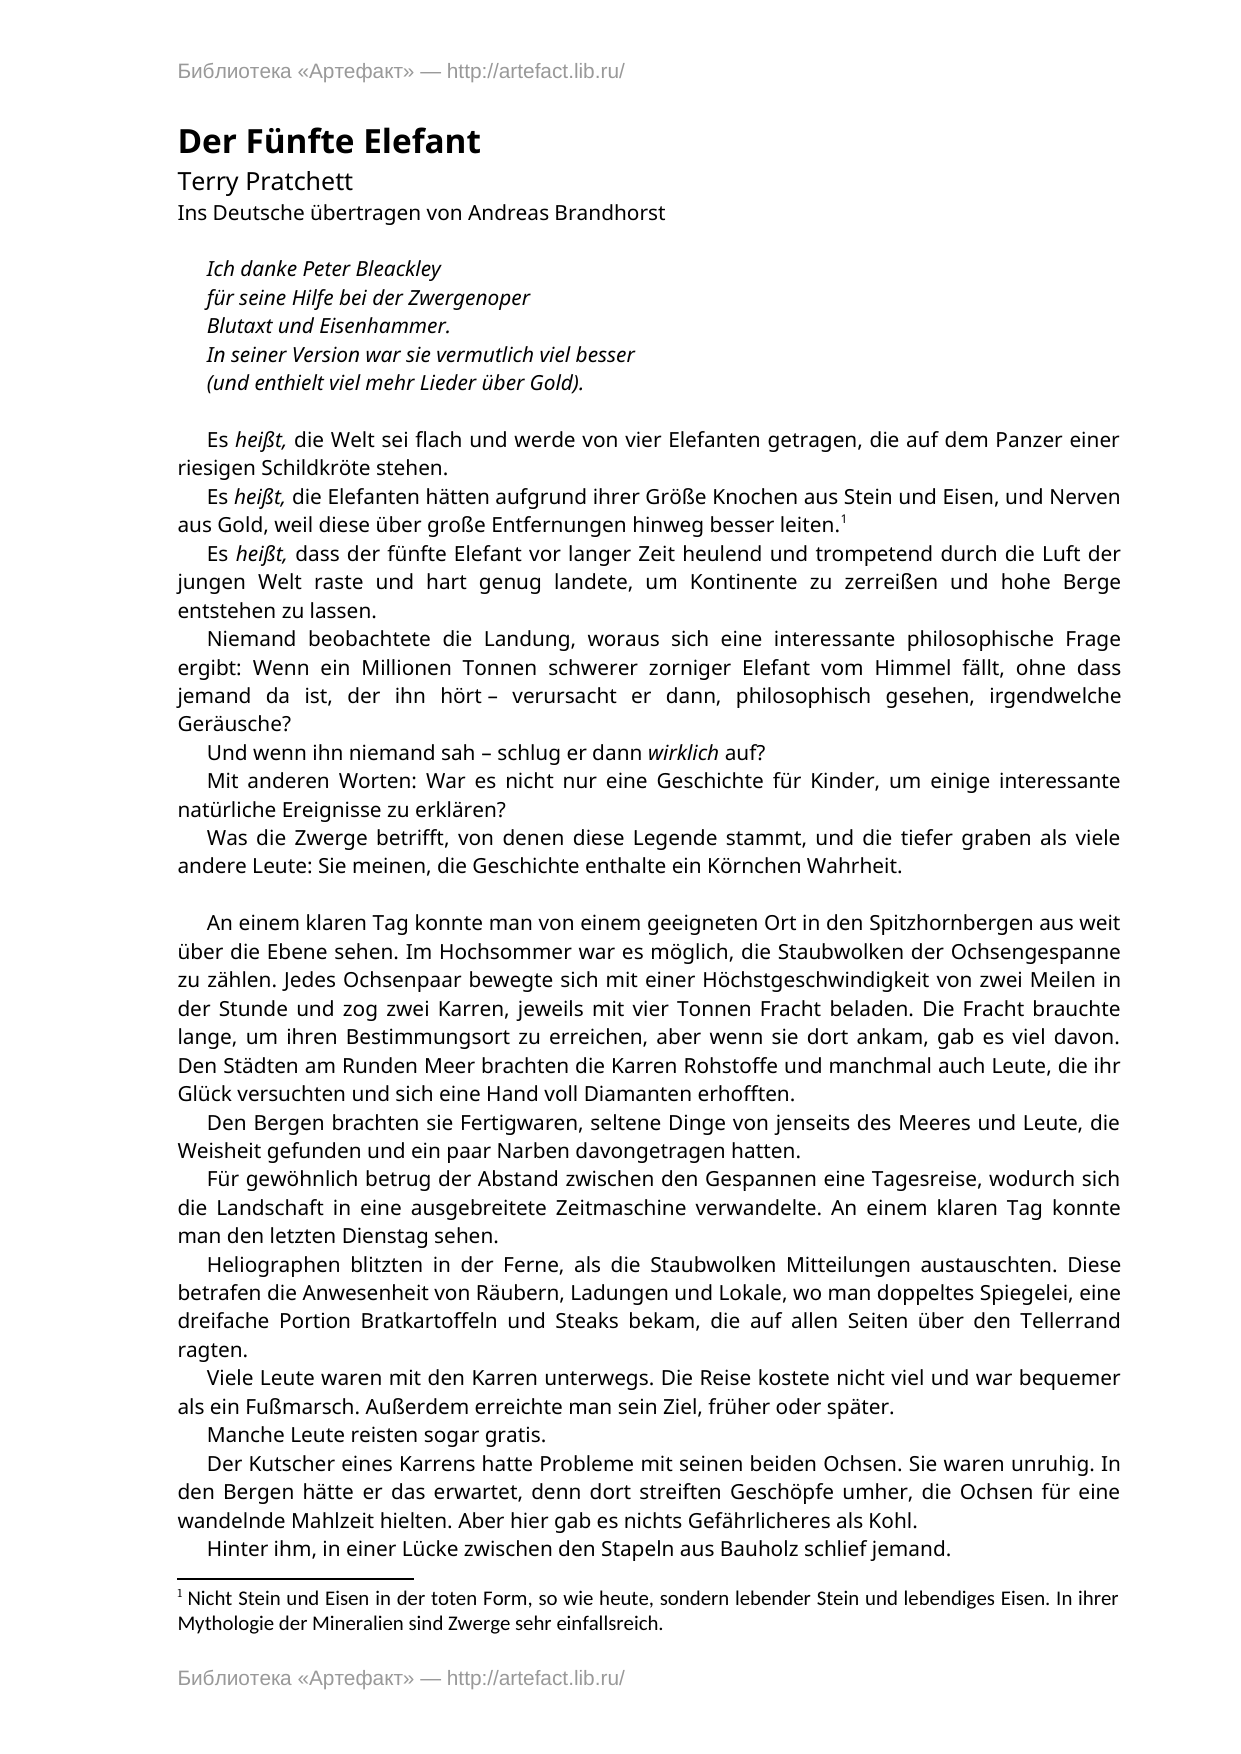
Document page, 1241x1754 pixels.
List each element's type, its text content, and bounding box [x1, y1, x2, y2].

text (und enthielt viel mehr Lieder über Gold). [177, 368, 1122, 397]
text Für gewöhnlich betrug der Abstand zwischen den Gespannen eine Tagesreise, wodurch sich die Landschaft in eine ausgebreitete Zeitmaschine verwandelte. An einem klaren Tag konnte man den letzten Dienstag sehen. [177, 1164, 1122, 1250]
text Manche Leute reisten sogar gratis. [177, 1420, 1122, 1449]
text Mit anderen Worten: War es nicht nur eine Geschichte für Kinder, um einige interessante natürliche Ereignisse zu erklären? [177, 766, 1122, 823]
text für seine Hilfe bei der Zwergenoper [177, 283, 1122, 311]
text Ins Deutsche übertragen von Andreas Brandhorst [177, 198, 1122, 226]
text Heliographen blitzten in der Ferne, als die Staubwolken Mitteilungen austauschten. Diese betrafen die Anwesenheit von Räubern, Ladungen und Lokale, wo man doppeltes Spiegelei, eine dreifache Portion Bratkartoffeln und Steaks bekam, die auf allen Seiten über den Tellerrand ragten. [177, 1250, 1122, 1363]
text Blutaxt und Eisenhammer. [177, 311, 1122, 340]
subtitle Terry Pratchett [177, 163, 1122, 198]
subtitle Der Fünfte Elefant [177, 118, 1122, 163]
text Den Bergen brachten sie Fertigwaren, seltene Dinge von jenseits des Meeres und Leute, die Weisheit gefunden und ein paar Narben davongetragen hatten. [177, 1108, 1122, 1164]
text Viele Leute waren mit den Karren unterwegs. Die Reise kostete nicht viel und war bequemer als ein Fußmarsch. Außerdem erreichte man sein Ziel, früher oder später. [177, 1363, 1122, 1420]
text An einem klaren Tag konnte man von einem geeigneten Ort in den Spitzhornbergen aus weit über die Ebene sehen. Im Hochsommer war es möglich, die Staubwolken der Ochsengespanne zu zählen. Jedes Ochsenpaar bewegte sich mit einer Höchstgeschwindigkeit von zwei Meilen in der Stunde und zog zwei Karren, jeweils mit vier Tonnen Fracht beladen. Die Fracht brauchte lange, um ihren Bestimmungsort zu erreichen, aber wenn sie dort ankam, gab es viel davon. Den Städten am Runden Meer brachten die Karren Rohstoffe und manchmal auch Leute, die ihr Glück versuchten und sich eine Hand voll Diamanten erhofften. [177, 908, 1122, 1108]
text Der Kutscher eines Karrens hatte Probleme mit seinen beiden Ochsen. Sie waren unruhig. In den Bergen hätte er das erwartet, denn dort streiften Geschöpfe umher, die Ochsen für eine wandelnde Mahlzeit hielten. Aber hier gab es nichts Gefährlicheres als Kohl. [177, 1449, 1122, 1534]
text Hinter ihm, in einer Lücke zwischen den Stapeln aus Bauholz schlief jemand. [177, 1534, 1122, 1563]
text In seiner Version war sie vermutlich viel besser [177, 340, 1122, 368]
text Es heißt, die Welt sei flach und werde von vier Elefanten getragen, die auf dem Panzer einer riesigen Schildkröte stehen. [177, 425, 1122, 482]
text Und wenn ihn niemand sah – schlug er dann wirklich auf? [177, 738, 1122, 766]
text Niemand beobachtete die Landung, woraus sich eine interessante philosophische Frage ergibt: Wenn ein Millionen Tonnen schwerer zorniger Elefant vom Himmel fällt, ohne dass jemand da ist, der ihn hört – verursacht er dann, philosophisch gesehen, irgendwelche Geräusche? [177, 624, 1122, 738]
text Was die Zwerge betrifft, von denen diese Legende stammt, und die tiefer graben als viele andere Leute: Sie meinen, die Geschichte enthalte ein Körnchen Wahrheit. [177, 823, 1122, 880]
text Es heißt, dass der fünfte Elefant vor langer Zeit heulend und trompetend durch die Luft der jungen Welt raste und hart genug landete, um Kontinente zu zerreißen und hohe Berge entstehen zu lassen. [177, 539, 1122, 624]
text Ich danke Peter Bleackley [177, 254, 1122, 283]
text Es heißt, die Elefanten hätten aufgrund ihrer Größe Knochen aus Stein und Eisen, und Nerven aus Gold, weil diese über große Entfernungen hinweg besser leiten. [177, 482, 1122, 539]
